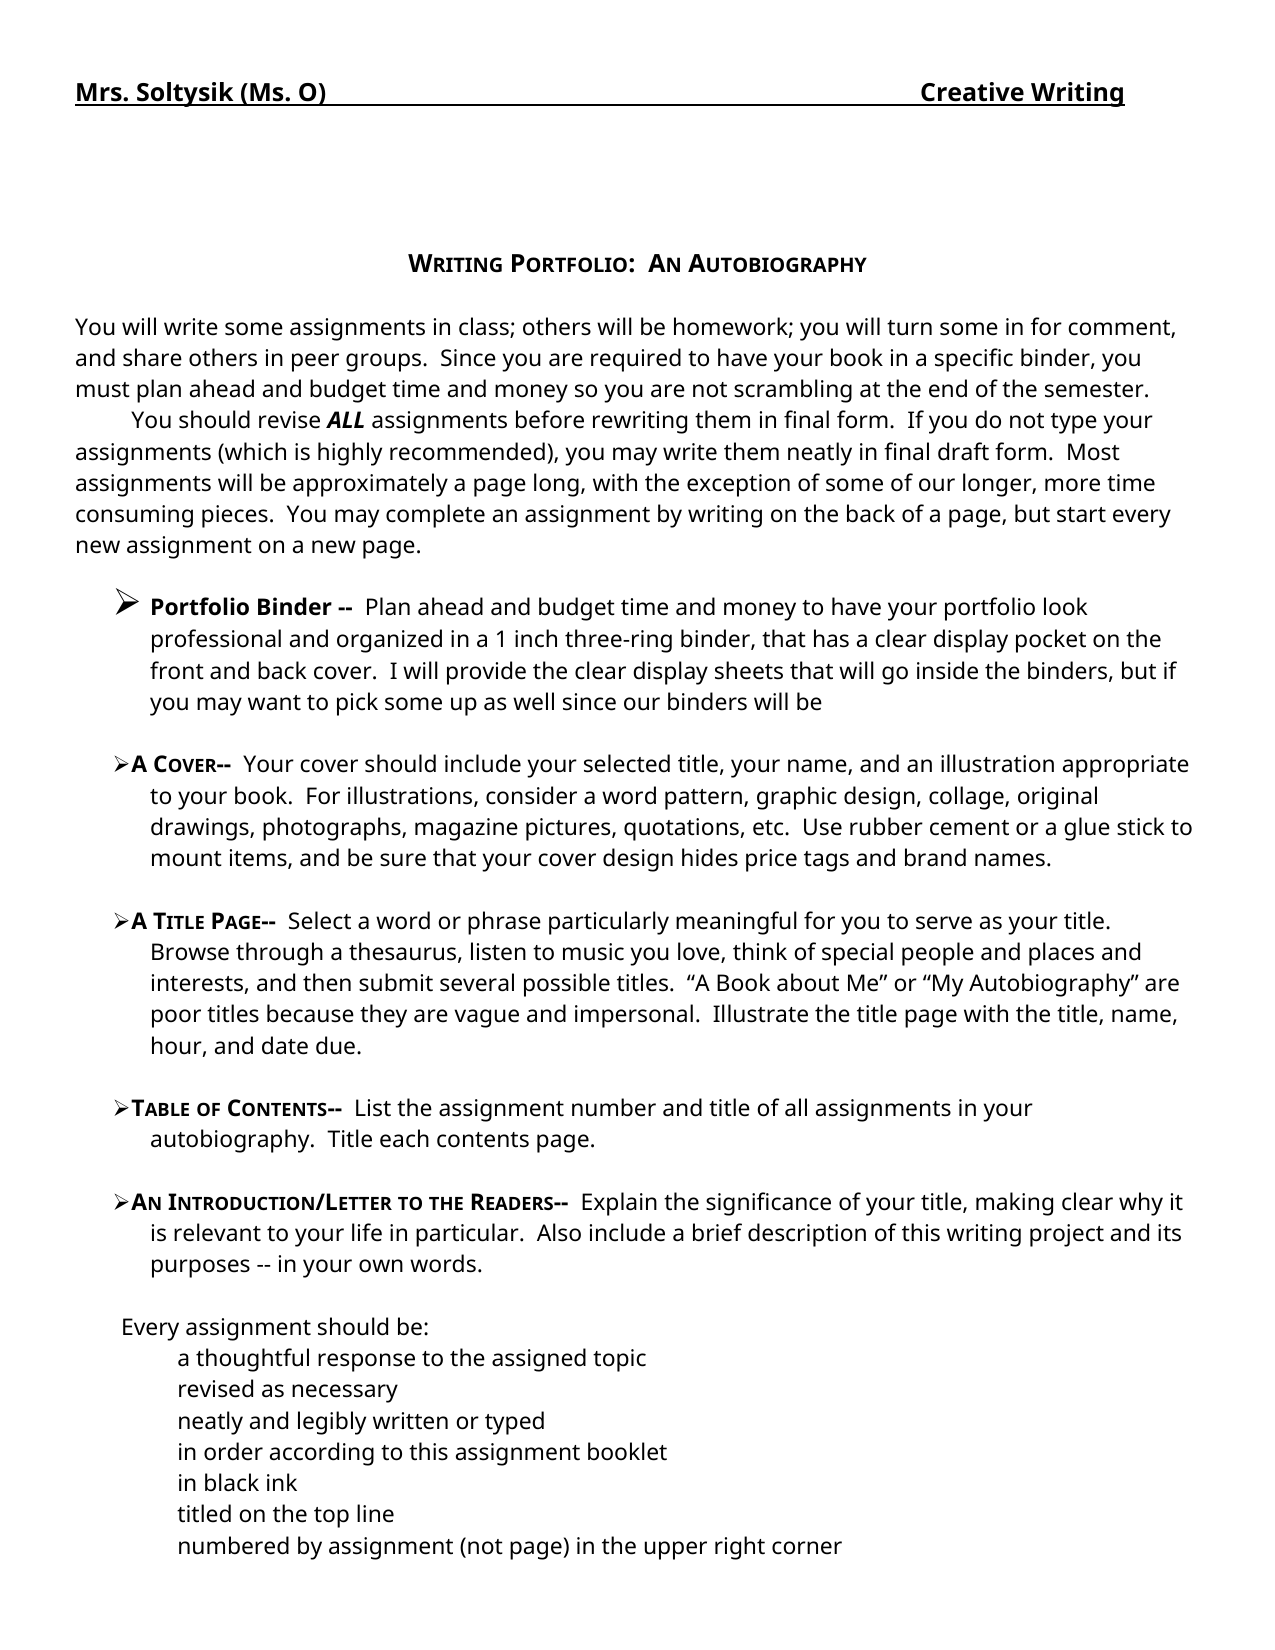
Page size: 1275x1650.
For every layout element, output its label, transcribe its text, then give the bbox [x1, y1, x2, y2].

text Every assignment should be: [75, 1311, 1200, 1342]
list An Introduction/Letter to the Readers-- Explain the significance of your title, making clear why it is relevant to your life in particular. Also include a brief description of this writing project and its purposes -- in your own words. [112, 1186, 1200, 1280]
text Writing Portfolio: An Autobiography [75, 245, 1200, 279]
list A Title Page-- Select a word or phrase particularly meaningful for you to serve as your title. Browse through a thesaurus, listen to music you love, think of special people and places and interests, and then submit several possible titles. “A Book about Me” or “My Autobiography” are poor titles because they are vague and impersonal. Illustrate the title page with the title, name, hour, and date due. [112, 905, 1200, 1061]
text You will write some assignments in class; others will be homework; you will turn some in for comment, and share others in peer groups. Since you are required to have your book in a specific binder, you must plan ahead and budget time and money so you are not scrambling at the end of the semester. [75, 311, 1200, 404]
list Table of Contents-- List the assignment number and title of all assignments in your autobiography. Title each contents page. [112, 1092, 1200, 1155]
text numbered by assignment (not page) in the upper right corner [75, 1530, 1200, 1561]
list Portfolio Binder -- Plan ahead and budget time and money to have your portfolio look professional and organized in a 1 inch three-ring binder, that has a clear display pocket on the front and back cover. I will provide the clear display sheets that will go inside the binders, but if you may want to pick some up as well since our binders will be [112, 589, 1200, 717]
text in black ink [75, 1467, 1200, 1498]
text neatly and legibly written or typed [75, 1405, 1200, 1436]
text revised as necessary [75, 1373, 1200, 1405]
text in order according to this assignment booklet [75, 1436, 1200, 1467]
text titled on the top line [75, 1498, 1200, 1530]
text You should revise ALL assignments before rewriting them in final form. If you do not type your assignments (which is highly recommended), you may write them neatly in final draft form. Most assignments will be approximately a page long, with the exception of some of our longer, more time consuming pieces. You may complete an assignment by writing on the back of a page, but start every new assignment on a new page. [75, 404, 1200, 561]
list A Cover-- Your cover should include your selected title, your name, and an illustration appropriate to your book. For illustrations, consider a word pattern, graphic design, collage, original drawings, photographs, magazine pictures, quotations, etc. Use rubber cement or a glue stick to mount items, and be sure that your cover design hides price tags and brand names. [112, 748, 1200, 873]
text a thoughtful response to the assigned topic [75, 1342, 1200, 1373]
